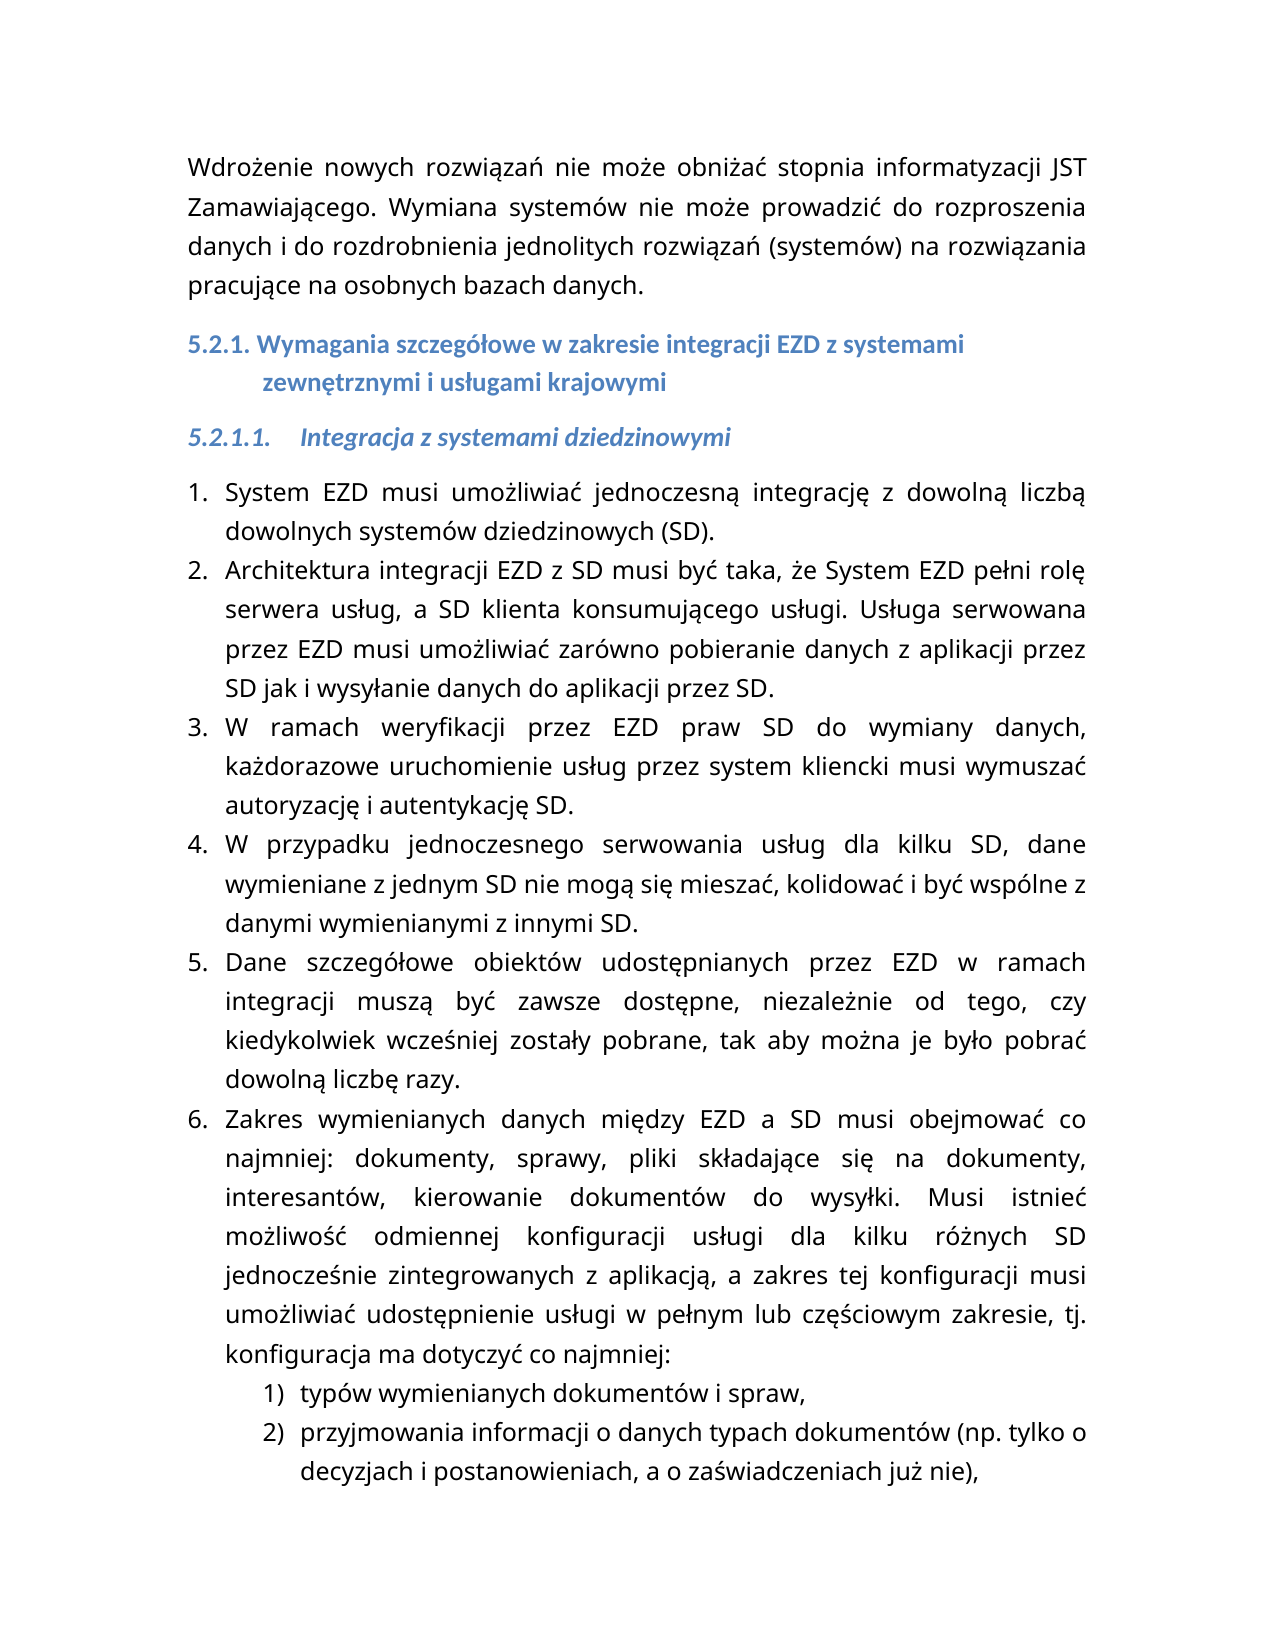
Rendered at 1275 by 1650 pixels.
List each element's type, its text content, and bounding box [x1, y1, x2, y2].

text Wdrożenie nowych rozwiązań nie może obniżać stopnia informatyzacji JST Zamawiającego. Wymiana systemów nie może prowadzić do rozproszenia danych i do rozdrobnienia jednolitych rozwiązań (systemów) na rozwiązania pracujące na osobnych bazach danych. [187, 150, 1087, 302]
list System EZD musi umożliwiać jednoczesną integrację z dowolną liczbą dowolnych systemów dziedzinowych (SD). [187, 474, 1087, 548]
list 5.2.1. Wymagania szczegółowe w zakresie integracji EZD z systemami zewnętrznymi i usługami krajowymi [187, 327, 1087, 398]
list W ramach weryfikacji przez EZD praw SD do wymiany danych, każdorazowe uruchomienie usług przez system kliencki musi wymuszać autoryzację i autentykację SD. [187, 709, 1087, 822]
list Dane szczegółowe obiektów udostępnianych przez EZD w ramach integracji muszą być zawsze dostępne, niezależnie od tego, czy kiedykolwiek wcześniej zostały pobrane, tak aby można je było pobrać dowolną liczbę razy. [187, 944, 1087, 1096]
list Architektura integracji EZD z SD musi być taka, że System EZD pełni rolę serwera usług, a SD klienta konsumującego usługi. Usługa serwowana przez EZD musi umożliwiać zarówno pobieranie danych z aplikacji przez SD jak i wysyłanie danych do aplikacji przez SD. [187, 553, 1087, 704]
list typów wymienianych dokumentów i spraw, [262, 1375, 1087, 1409]
list przyjmowania informacji o danych typach dokumentów (np. tylko o decyzjach i postanowieniach, a o zaświadczeniach już nie), [262, 1414, 1087, 1488]
list W przypadku jednoczesnego serwowania usług dla kilku SD, dane wymieniane z jednym SD nie mogą się mieszać, kolidować i być wspólne z danymi wymienianymi z innymi SD. [187, 827, 1087, 939]
subtitle Integracja z systemami dziedzinowymi [187, 420, 1087, 453]
list Zakres wymienianych danych między EZD a SD musi obejmować co najmniej: dokumenty, sprawy, pliki składające się na dokumenty, interesantów, kierowanie dokumentów do wysyłki. Musi istnieć możliwość odmiennej konfiguracji usługi dla kilku różnych SD jednocześnie zintegrowanych z aplikacją, a zakres tej konfiguracji musi umożliwiać udostępnienie usługi w pełnym lub częściowym zakresie, tj. konfiguracja ma dotyczyć co najmniej: [187, 1101, 1087, 1370]
